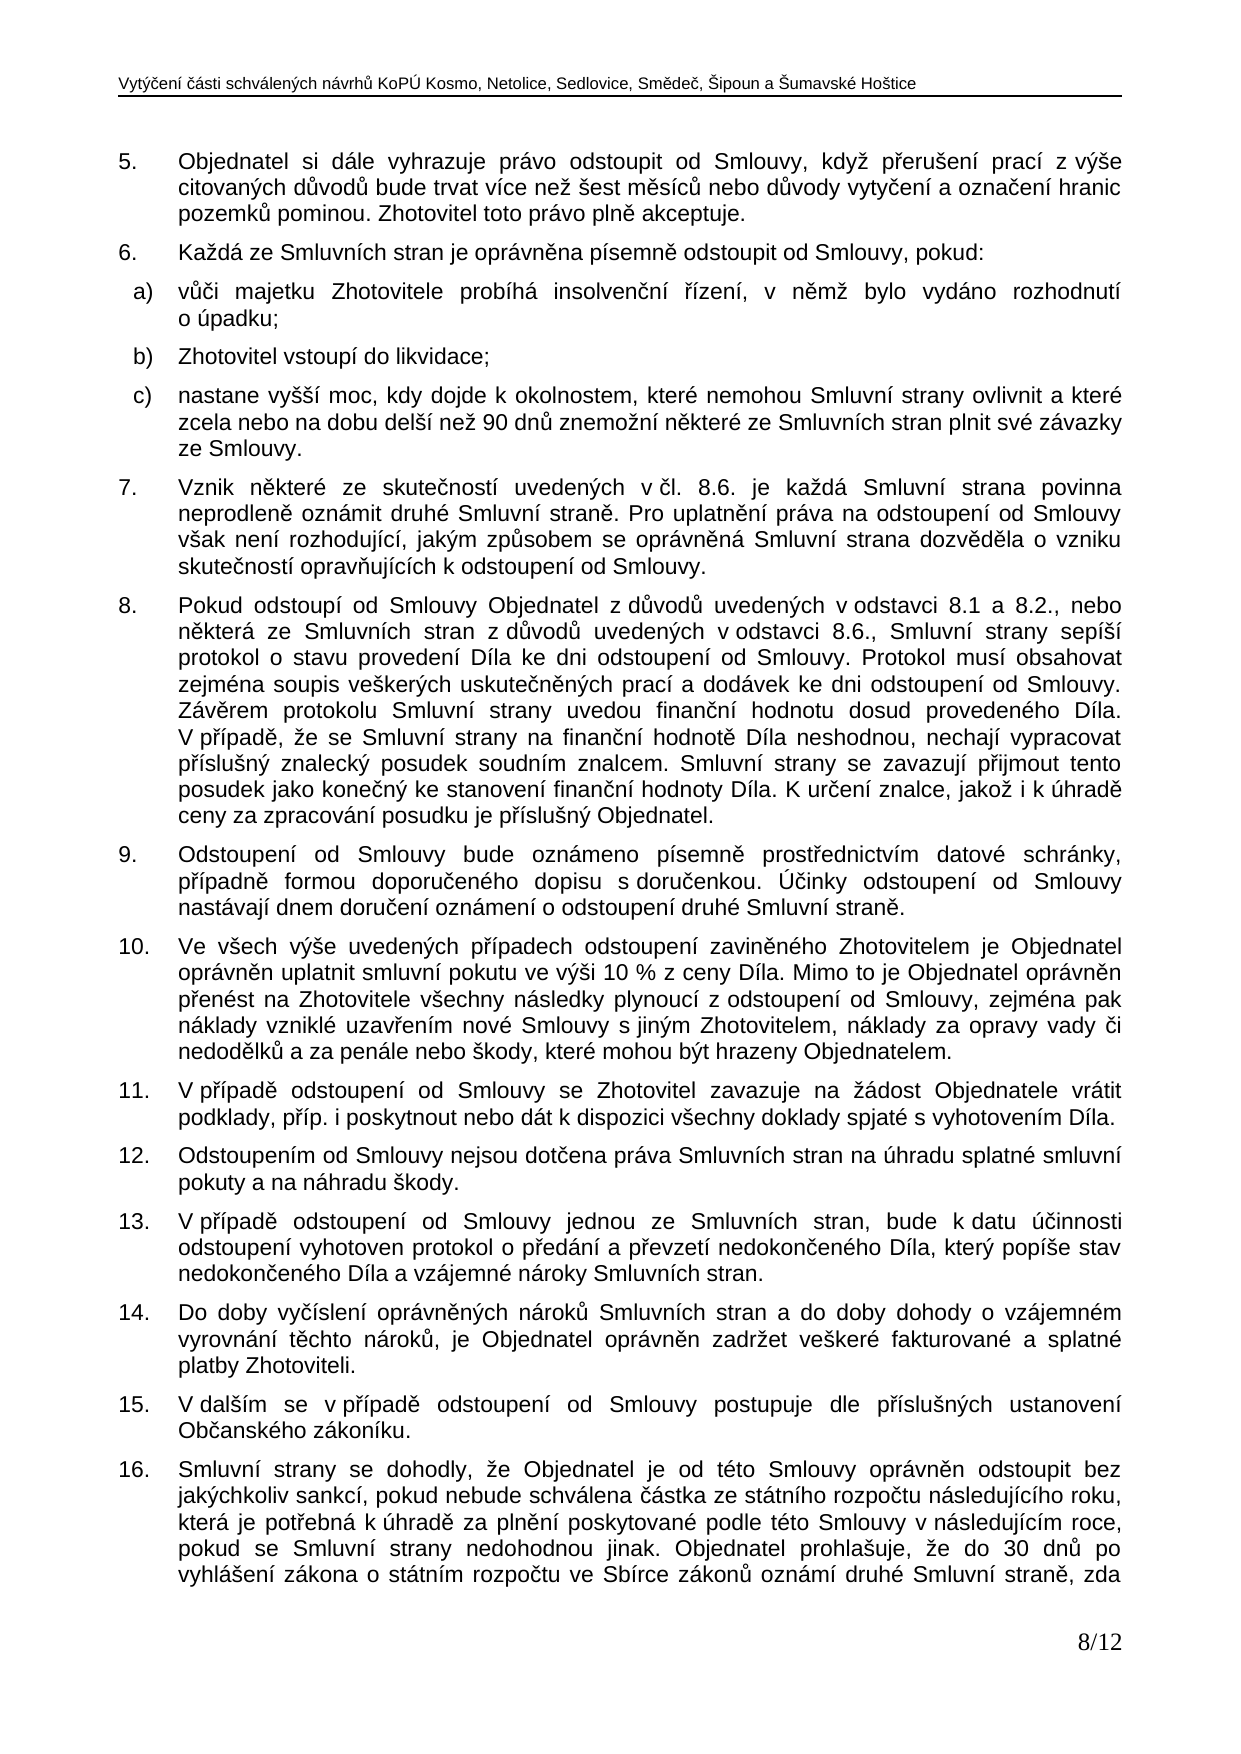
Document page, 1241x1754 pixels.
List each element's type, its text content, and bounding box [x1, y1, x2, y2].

list Objednatel si dále vyhrazuje právo odstoupit od Smlouvy, když přerušení prací z výše citovaných důvodů bude trvat více než šest měsíců nebo důvody vytyčení a označení hranic pozemků pominou. Zhotovitel toto právo plně akceptuje. [118, 148, 1122, 227]
list V případě odstoupení od Smlouvy jednou ze Smluvních stran, bude k datu účinnosti odstoupení vyhotoven protokol o předání a převzetí nedokončeného Díla, který popíše stav nedokončeného Díla a vzájemné nároky Smluvních stran. [118, 1208, 1122, 1287]
list Pokud odstoupí od Smlouvy Objednatel z důvodů uvedených v odstavci 8.1 a 8.2., nebo některá ze Smluvních stran z důvodů uvedených v odstavci 8.6., Smluvní strany sepíší protokol o stavu provedení Díla ke dni odstoupení od Smlouvy. Protokol musí obsahovat zejména soupis veškerých uskutečněných prací a dodávek ke dni odstoupení od Smlouvy. Závěrem protokolu Smluvní strany uvedou finanční hodnotu dosud provedeného Díla. V případě, že se Smluvní strany na finanční hodnotě Díla neshodnou, nechají vypracovat příslušný znalecký posudek soudním znalcem. Smluvní strany se zavazují přijmout tento posudek jako konečný ke stanovení finanční hodnoty Díla. K určení znalce, jakož i k úhradě ceny za zpracování posudku je příslušný Objednatel. [118, 592, 1122, 829]
list Zhotovitel vstoupí do likvidace; [133, 343, 1122, 370]
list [118, 1456, 1122, 1588]
list Odstoupením od Smlouvy nejsou dotčena práva Smluvních stran na úhradu splatné smluvní pokuty a na náhradu škody. [118, 1142, 1122, 1195]
list Ve všech výše uvedených případech odstoupení zaviněného Zhotovitelem je Objednatel oprávněn uplatnit smluvní pokutu ve výši 10 % z ceny Díla. Mimo to je Objednatel oprávněn přenést na Zhotovitele všechny následky plynoucí z odstoupení od Smlouvy, zejména pak náklady vzniklé uzavřením nové Smlouvy s jiným Zhotovitelem, náklady za opravy vady či nedodělků a za penále nebo škody, které mohou být hrazeny Objednatelem. [118, 933, 1122, 1065]
list vůči majetku Zhotovitele probíhá insolvenční řízení, v němž bylo vydáno rozhodnutí o úpadku; [133, 278, 1122, 331]
list nastane vyšší moc, kdy dojde k okolnostem, které nemohou Smluvní strany ovlivnit a které zcela nebo na dobu delší než 90 dnů znemožní některé ze Smluvních stran plnit své závazky ze Smlouvy. [133, 382, 1122, 461]
list Každá ze Smluvních stran je oprávněna písemně odstoupit od Smlouvy, pokud: [118, 239, 1122, 266]
list V případě odstoupení od Smlouvy se Zhotovitel zavazuje na žádost Objednatele vrátit podklady, příp. i poskytnout nebo dát k dispozici všechny doklady spjaté s vyhotovením Díla. [118, 1077, 1122, 1130]
list Vznik některé ze skutečností uvedených v čl. 8.6. je každá Smluvní strana povinna neprodleně oznámit druhé Smluvní straně. Pro uplatnění práva na odstoupení od Smlouvy však není rozhodující, jakým způsobem se oprávněná Smluvní strana dozvěděla o vzniku skutečností opravňujících k odstoupení od Smlouvy. [118, 474, 1122, 579]
list Odstoupení od Smlouvy bude oznámeno písemně prostřednictvím datové schránky, případně formou doporučeného dopisu s doručenkou. Účinky odstoupení od Smlouvy nastávají dnem doručení oznámení o odstoupení druhé Smluvní straně. [118, 841, 1122, 920]
list V dalším se v případě odstoupení od Smlouvy postupuje dle příslušných ustanovení Občanského zákoníku. [118, 1391, 1122, 1443]
list Do doby vyčíslení oprávněných nároků Smluvních stran a do doby dohody o vzájemném vyrovnání těchto nároků, je Objednatel oprávněn zadržet veškeré fakturované a splatné platby Zhotoviteli. [118, 1299, 1122, 1378]
